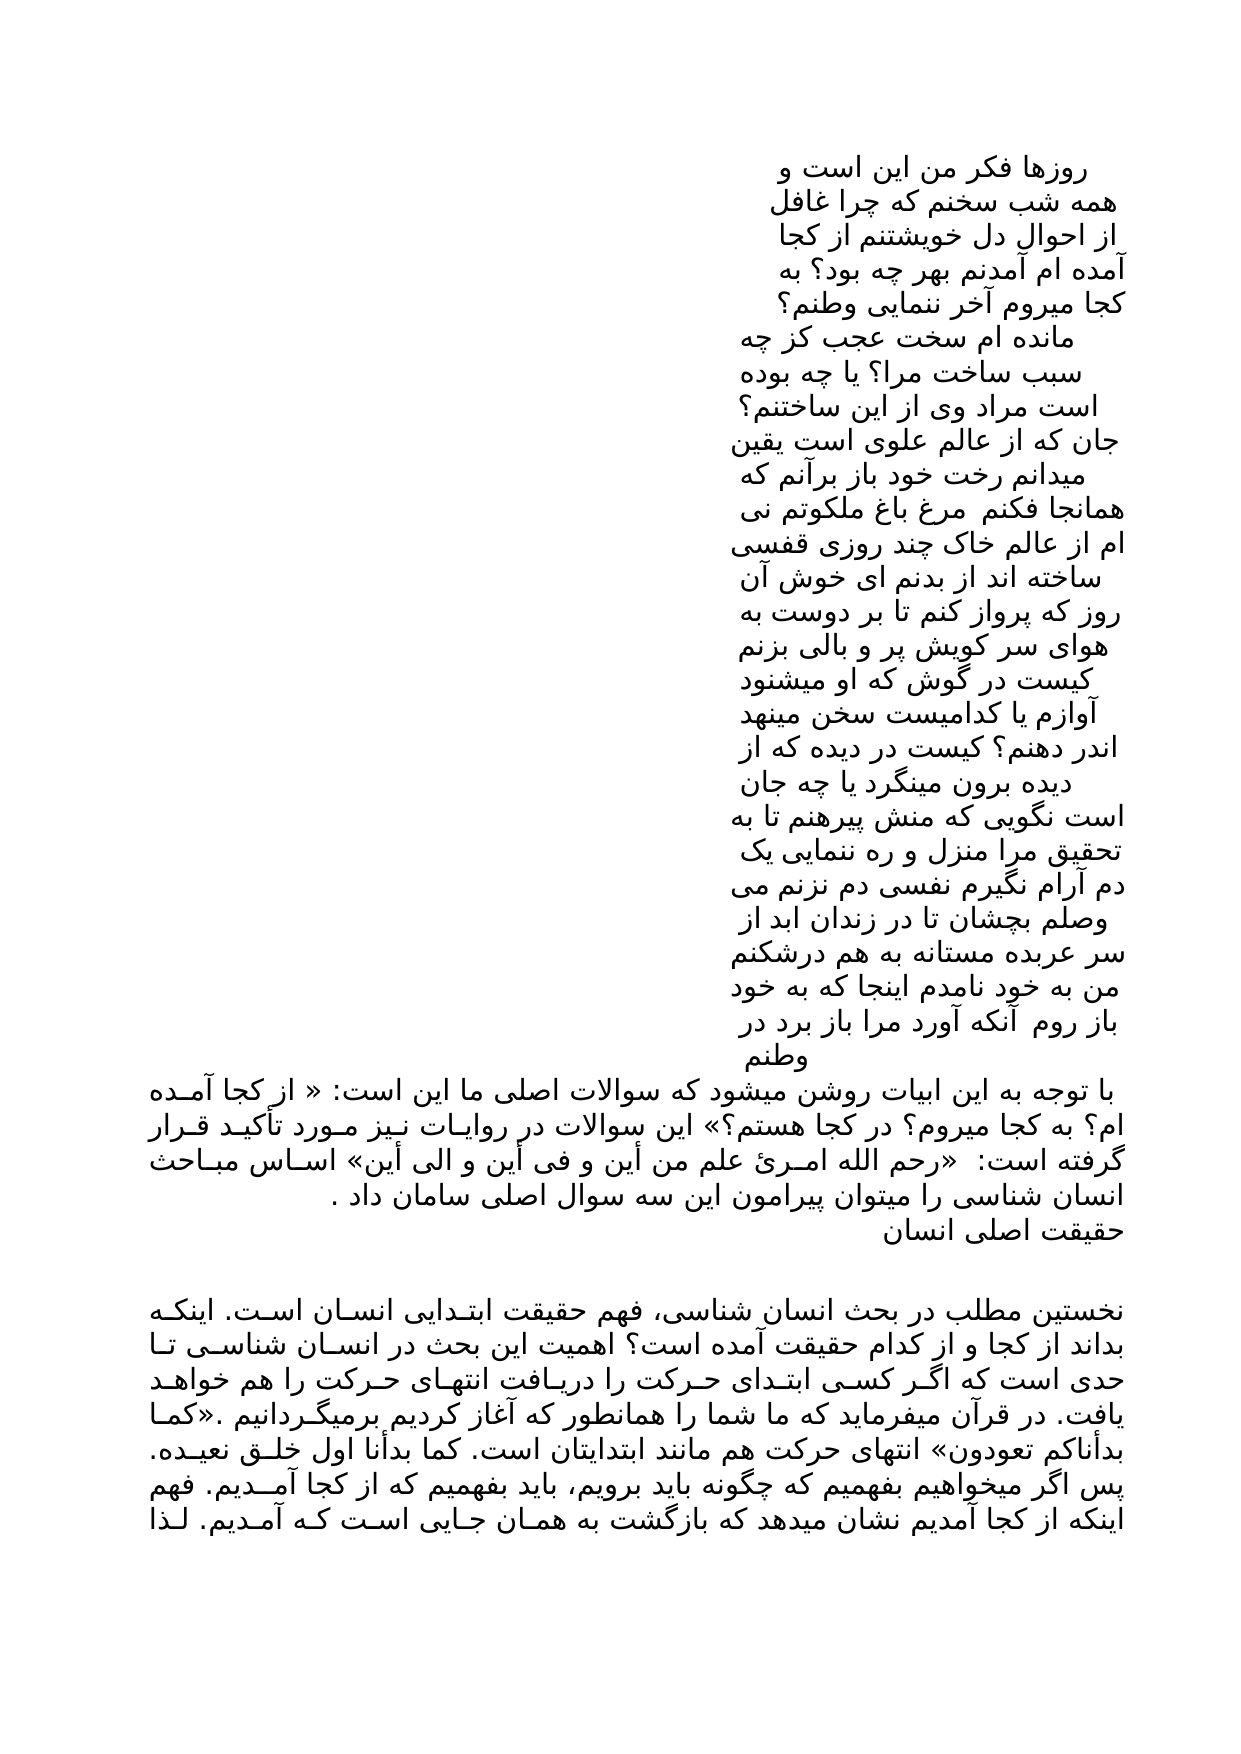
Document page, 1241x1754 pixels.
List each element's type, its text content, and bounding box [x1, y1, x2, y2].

text روزها فکر من این است و همه شب سخنم که چرا غافل از احوال دل خویشتنم از کجا آمده ام آمدنم بهر چه بود؟ به کجا میروم آخر ننمایی وطنم؟ [769, 150, 1127, 321]
text حقیقت اصلی انسان [150, 1213, 1125, 1247]
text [149, 1293, 1126, 1536]
text مانده ام سخت عجب کز چه سبب ساخت مرا؟ یا چه بوده است مراد وی از این ساختنم؟ جان که از عالم علوی است یقین میدانم رخت خود باز برآنم که همانجا فکنم مرغ باغ ملکوتم نی ام از عالم خاک چند روزی قفسی ساخته اند از بدنم ای خوش آن روز که پرواز کنم تا بر دوست به هوای سر کویش پر و بالی بزنم کیست در گوش که او میشنود آوازم یا کدامیست سخن مینهد اندر دهنم؟ کیست در دیده که از دیده برون مینگرد یا چه جان است نگویی که منش پیرهنم تا به تحقیق مرا منزل و ره ننمایی یک دم آرام نگیرم نفسی دم نزنم می وصلم بچشان تا در زندان ابد از سر عربده مستانه به هم درشکنم من به خود نامدم اینجا که به خود باز روم آنکه آورد مرا باز برد در وطنم [730, 321, 1127, 1073]
text با توجه به این ابیات روشن میشود که سوالات اصلی ما این است: « از کجا آمده ام؟ به کجا میروم؟ در کجا هستم؟» این سوالات در روایات نیز مورد تأکید قرار گرفته است: «رحم الله امرئ علم من أین و فی أین و الی أین» اساس مباحث انسان شناسی را میتوان پیرامون این سه سوال اصلی سامان داد . [149, 1073, 1126, 1212]
